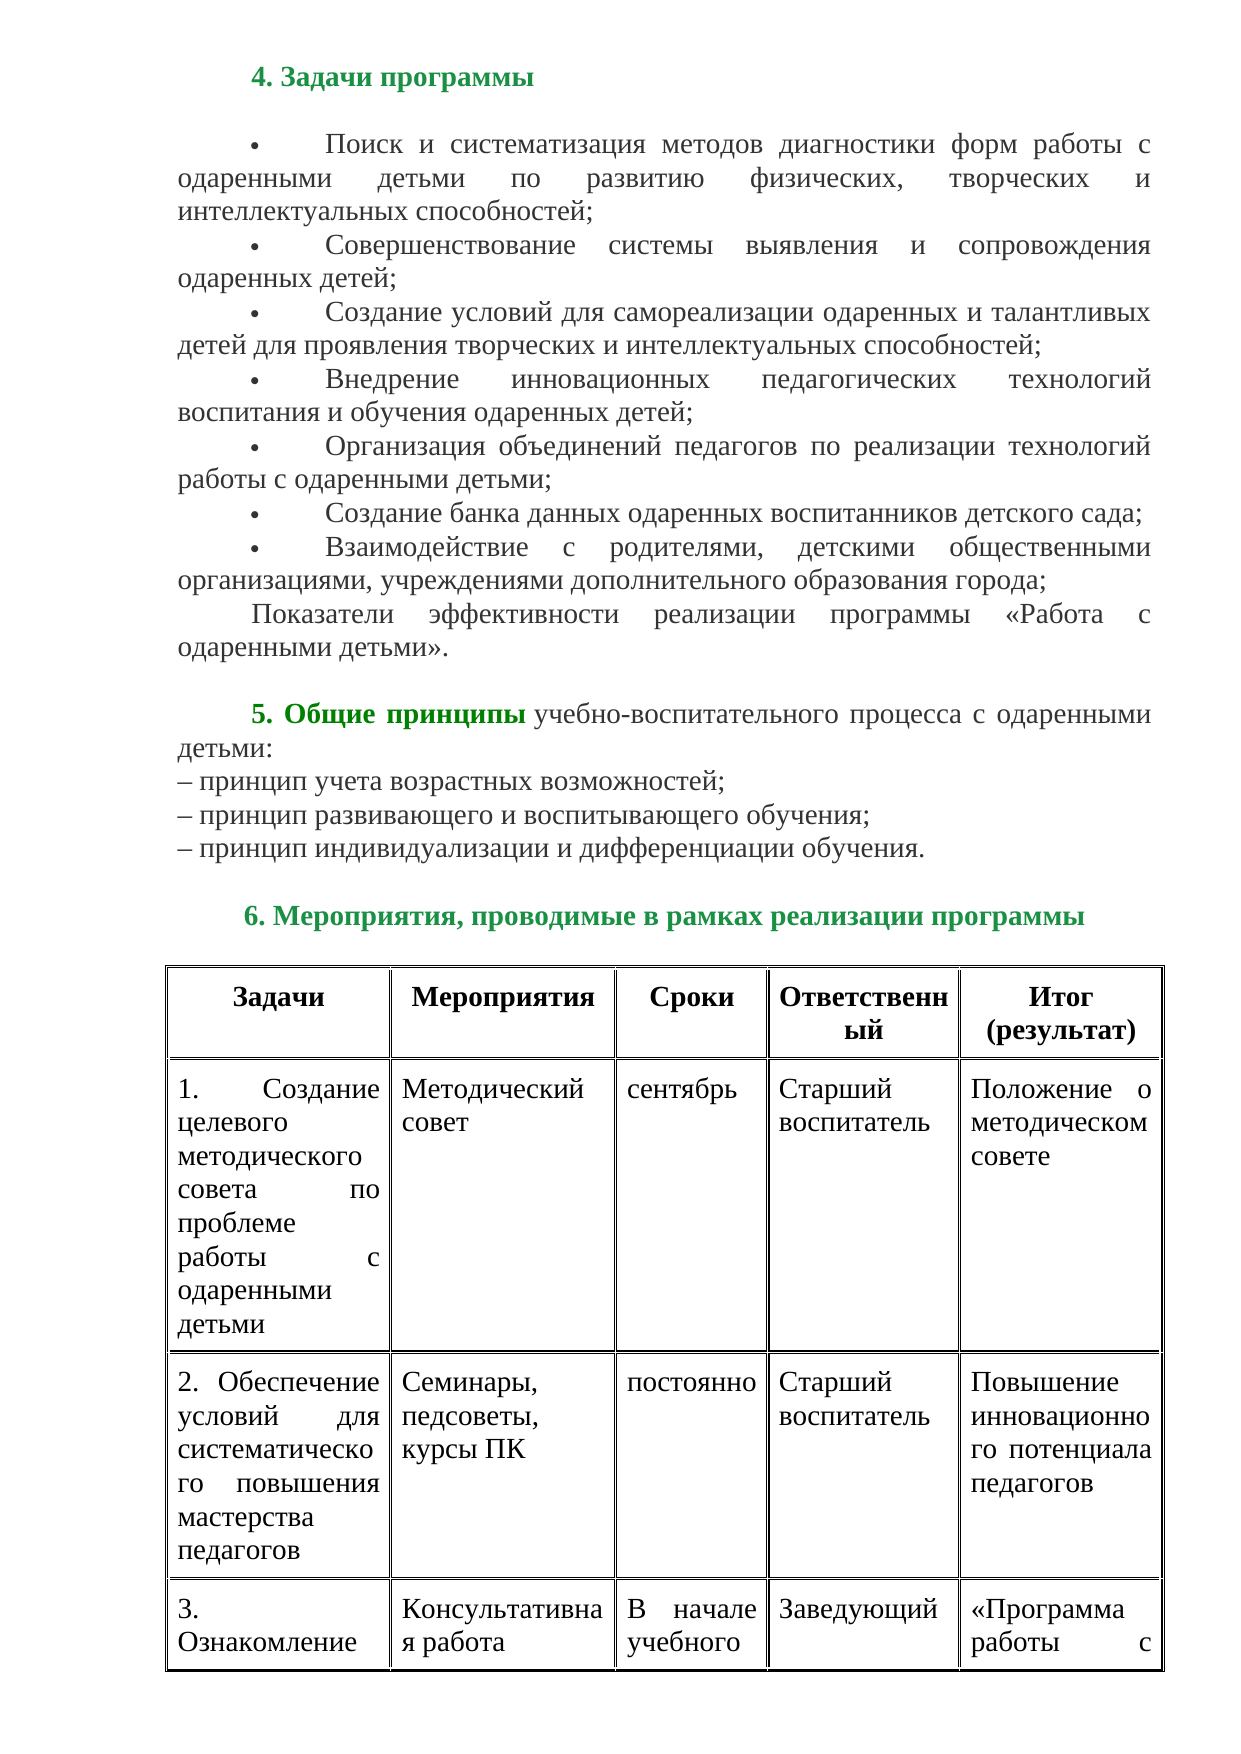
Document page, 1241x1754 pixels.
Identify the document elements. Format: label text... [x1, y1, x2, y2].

table_header Задачи [168, 968, 391, 1057]
list Организация объединений педагогов по реализации технологий работы с одаренными детьми; [177, 428, 1152, 495]
table_cell 2. Обеспечение условий для систематического повышения мастерства педагогов [168, 1350, 389, 1577]
text 4. Задачи программы [177, 59, 1152, 93]
list Внедрение инновационных педагогических технологий воспитания и обучения одаренных детей; [177, 361, 1152, 428]
table_header Мероприятия [391, 968, 616, 1057]
text 5. Общие принципы учебно-воспитательного процесса с одаренными детьми: – принцип учета возрастных возможностей; – принцип развивающего и воспитывающего обучения; – принцип индивидуализации и дифференциации обучения. [177, 696, 1152, 864]
list Взаимодействие с родителями, детскими общественными организациями, учреждениями дополнительного образования города; [177, 529, 1152, 596]
table_cell постоянно [617, 1354, 766, 1577]
table_cell Повышение инновационного потенциала педагогов [961, 1350, 1162, 1577]
text Показатели эффективности реализации программы «Работа с одаренными детьми». [177, 596, 1152, 663]
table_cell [960, 1577, 1163, 1669]
table_header Сроки [616, 966, 768, 1057]
table_cell Заведующий [768, 1580, 959, 1669]
text 6. Мероприятия, проводимые в рамках реализации программы [177, 898, 1152, 931]
table_cell Старший воспитатель [770, 1354, 958, 1577]
list Поиск и систематизация методов диагностики форм работы с одаренными детьми по развитию физических, творческих и интеллектуальных способностей; [177, 126, 1152, 227]
table_cell Семинары, педсоветы, курсы ПК [392, 1354, 614, 1577]
table_cell Положение о методическом совете [960, 1057, 1163, 1350]
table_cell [391, 1580, 616, 1669]
table_header Итог (результат) [960, 968, 1161, 1057]
table_cell Старший воспитатель [770, 1060, 958, 1350]
list Совершенствование системы выявления и сопровождения одаренных детей; [177, 227, 1152, 294]
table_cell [166, 1577, 391, 1669]
list Создание условий для самореализации одаренных и талантливых детей для проявления творческих и интеллектуальных способностей; [177, 294, 1152, 361]
table_cell 1. Создание целевого методического совета по проблеме работы с одаренными детьми [166, 1057, 391, 1350]
list Создание банка данных одаренных воспитанников детского сада; [177, 495, 1152, 529]
table_cell Методический совет [392, 1060, 614, 1350]
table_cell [616, 1577, 768, 1669]
table_cell сентябрь [617, 1060, 766, 1350]
table_header Ответственный [768, 968, 959, 1057]
